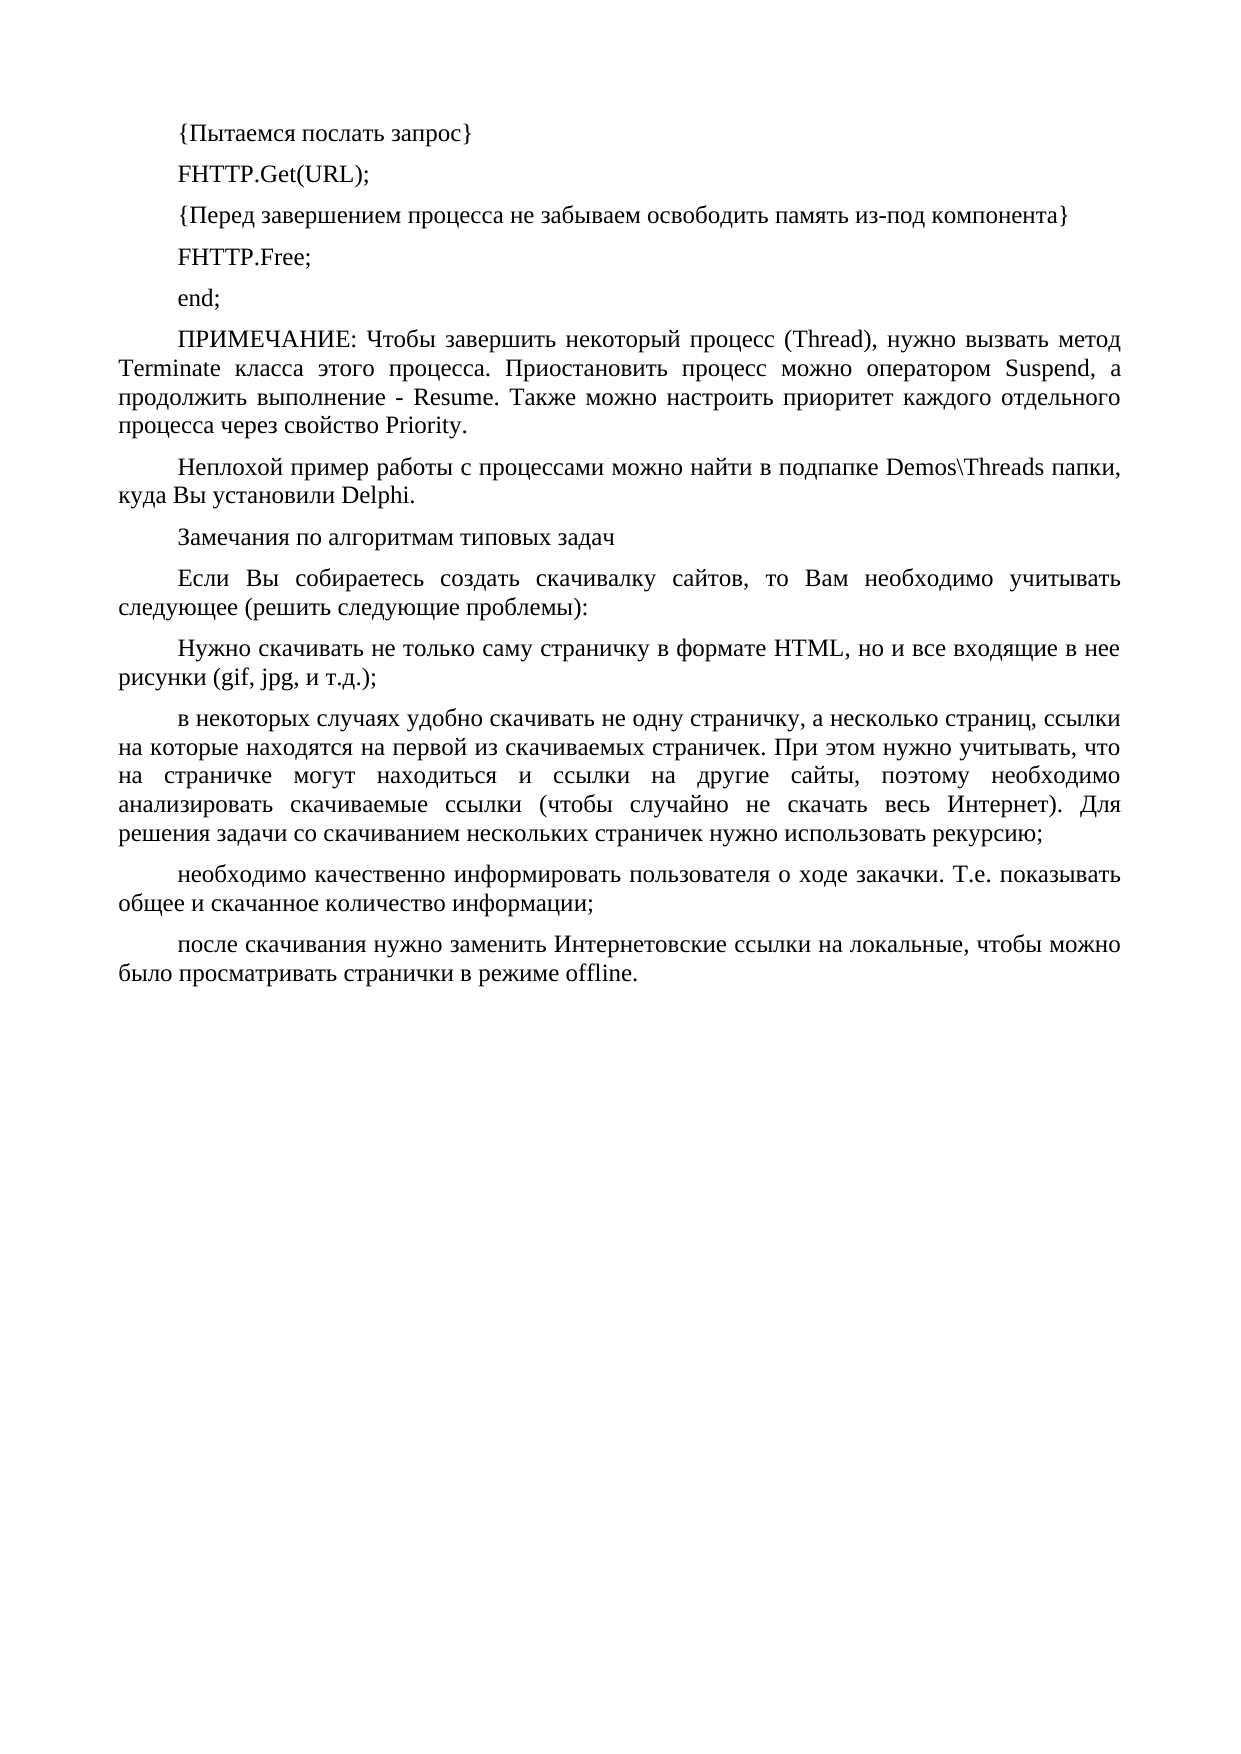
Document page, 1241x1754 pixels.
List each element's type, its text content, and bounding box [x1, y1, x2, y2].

text end; [118, 283, 1122, 312]
text {Перед завершением процесса не забываем освободить память из-под компонента} [118, 201, 1122, 229]
text FHTTP.Get(URL); [118, 159, 1122, 188]
text в некоторых случаях удобно скачивать не одну страничку, а несколько страниц, ссылки на которые находятся на первой из скачиваемых страничек. При этом нужно учитывать, что на страничке могут находиться и ссылки на другие сайты, поэтому необходимо анализировать скачиваемые ссылки (чтобы случайно не скачать весь Интернет). Для решения задачи со скачиванием нескольких страничек нужно использовать рекурсию; [118, 703, 1122, 847]
text {Пытаемся послать запрос} [118, 118, 1122, 147]
text Нужно скачивать не только саму страничку в формате HTML, но и все входящие в нее рисунки (gif, jpg, и т.д.); [118, 633, 1122, 691]
text Если Вы собираетесь создать скачивалку сайтов, то Вам необходимо учитывать следующее (решить следующие проблемы): [118, 563, 1122, 621]
text Замечания по алгоритмам типовых задач [118, 522, 1122, 551]
text FHTTP.Free; [118, 242, 1122, 271]
text после скачивания нужно заменить Интернетовские ссылки на локальные, чтобы можно было просматривать странички в режиме offline. [118, 929, 1122, 987]
text необходимо качественно информировать пользователя о ходе закачки. Т.е. показывать общее и скачанное количество информации; [118, 859, 1122, 917]
text ПРИМЕЧАНИЕ: Чтобы завершить некоторый процесс (Thread), нужно вызвать метод Terminate класса этого процесса. Приостановить процесс можно оператором Suspend, а продолжить выполнение - Resume. Также можно настроить приоритет каждого отдельного процесса через свойство Priority. [118, 324, 1122, 439]
text Неплохой пример работы с процессами можно найти в подпапке Demos\Threads папки, куда Вы установили Delphi. [118, 452, 1122, 509]
